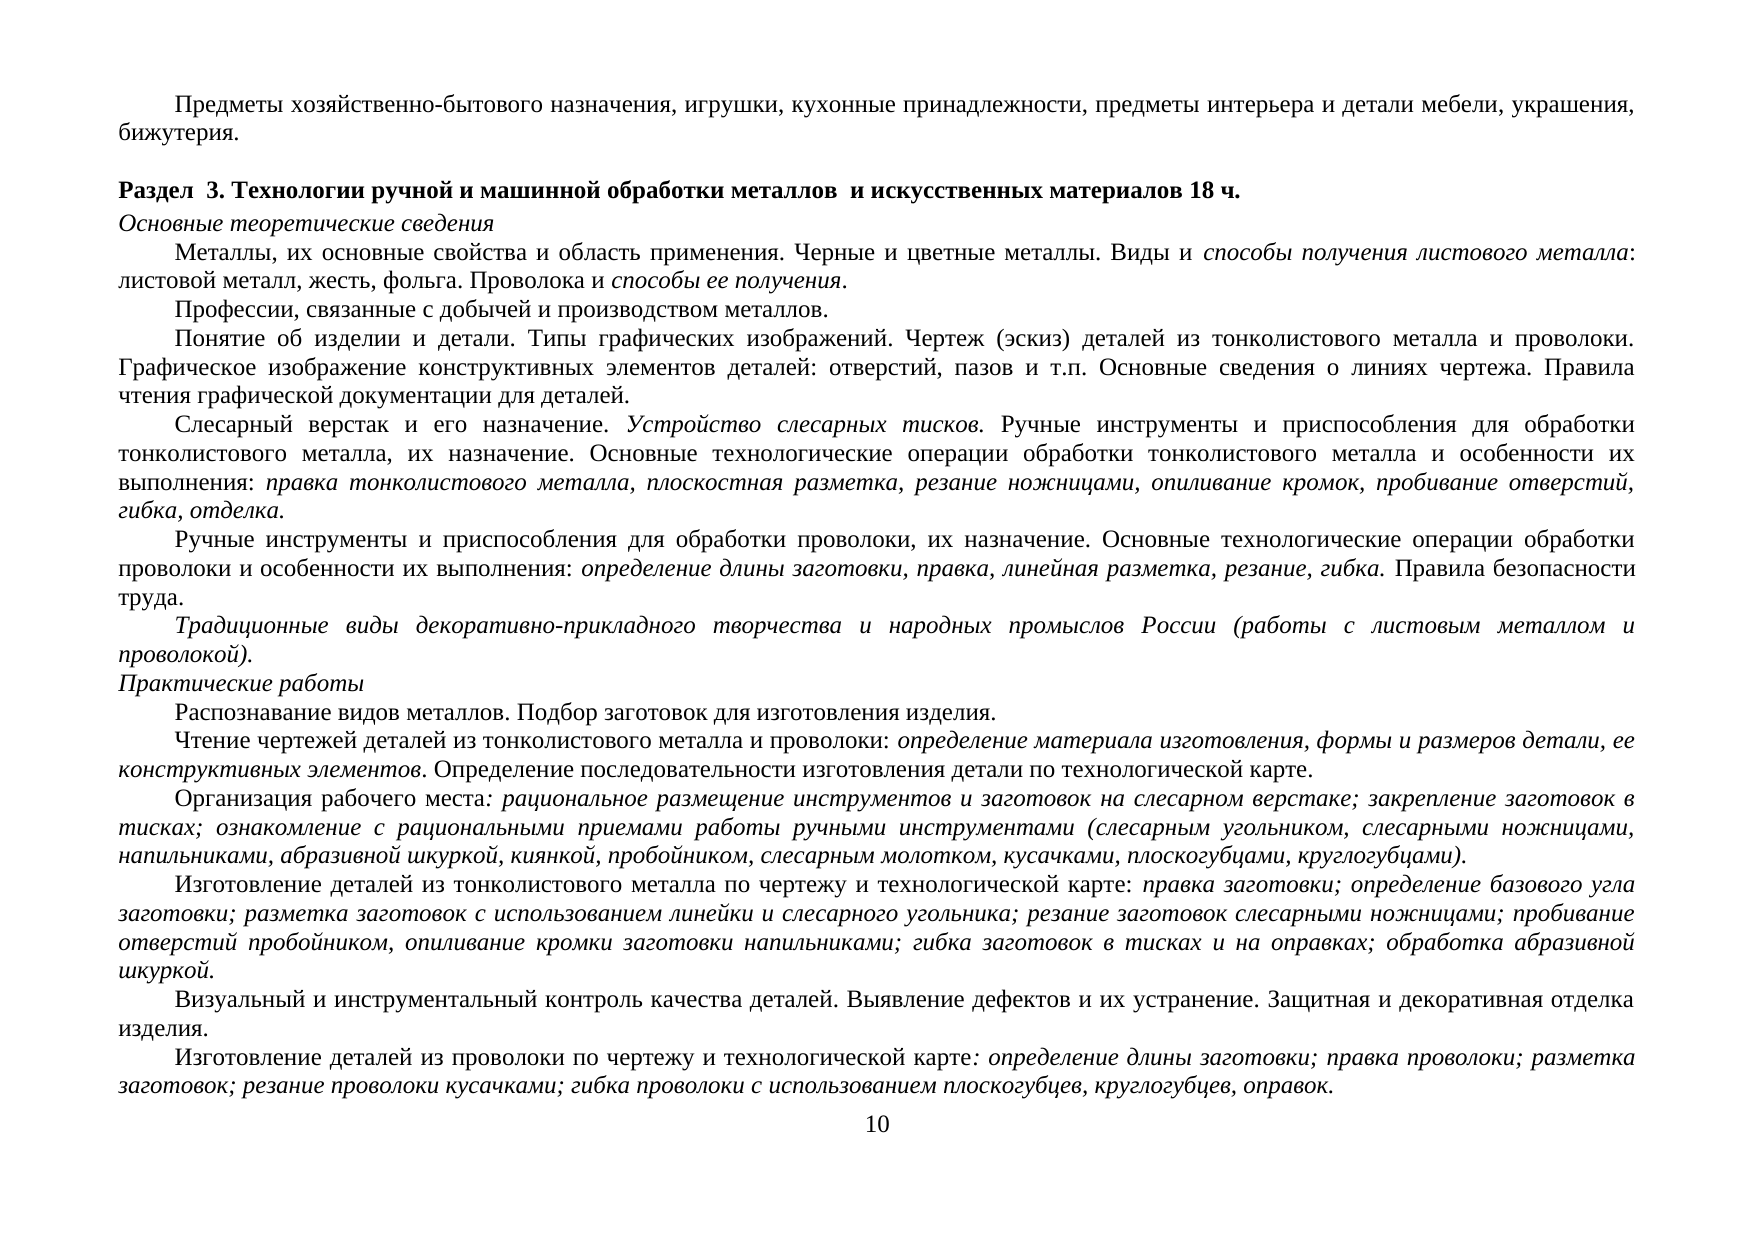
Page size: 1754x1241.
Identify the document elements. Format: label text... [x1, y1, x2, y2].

text Ручные инструменты и приспособления для обработки проволоки, их назначение. Основные технологические операции обработки проволоки и особенности их выполнения: определение длины заготовки, правка, линейная разметка, резание, гибка. Правила безопасности труда. [118, 524, 1636, 610]
text Изготовление деталей из проволоки по чертежу и технологической карте: определение длины заготовки; правка проволоки; разметка заготовок; резание проволоки кусачками; гибка проволоки с использованием плоскогубцев, круглогубцев, оправок. [118, 1042, 1636, 1099]
text Организация рабочего места: рациональное размещение инструментов и заготовок на слесарном верстаке; закрепление заготовок в тисках; ознакомление с рациональными приемами работы ручными инструментами (слесарным угольником, слесарными ножницами, напильниками, абразивной шкуркой, киянкой, пробойником, слесарным молотком, кусачками, плоскогубцами, круглогубцами). [118, 783, 1636, 869]
text Профессии, связанные с добычей и производством металлов. [118, 294, 1636, 323]
text Предметы хозяйственно-бытового назначения, игрушки, кухонные принадлежности, предметы интерьера и детали мебели, украшения, бижутерия. [118, 89, 1636, 146]
text Понятие об изделии и детали. Типы графических изображений. Чертеж (эскиз) деталей из тонколистового металла и проволоки. Графическое изображение конструктивных элементов деталей: отверстий, пазов и т.п. Основные сведения о линиях чертежа. Правила чтения графической документации для деталей. [118, 323, 1636, 409]
text Визуальный и инструментальный контроль качества деталей. Выявление дефектов и их устранение. Защитная и декоративная отделка изделия. [118, 984, 1636, 1042]
text Изготовление деталей из тонколистового металла по чертежу и технологической карте: правка заготовки; определение базового угла заготовки; разметка заготовок с использованием линейки и слесарного угольника; резание заготовок слесарными ножницами; пробивание отверстий пробойником, опиливание кромки заготовки напильниками; гибка заготовок в тисках и на оправках; обработка абразивной шкуркой. [118, 869, 1636, 984]
text Металлы, их основные свойства и область применения. Черные и цветные металлы. Виды и способы получения листового металла: листовой металл, жесть, фольга. Проволока и способы ее получения. [118, 237, 1636, 294]
text Распознавание видов металлов. Подбор заготовок для изготовления изделия. [118, 697, 1636, 725]
text Раздел 3. Технологии ручной и машинной обработки металлов и искусственных материалов 18 ч. [118, 175, 1636, 204]
text Основные теоретические сведения [118, 208, 1636, 237]
text Чтение чертежей деталей из тонколистового металла и проволоки: определение материала изготовления, формы и размеров детали, ее конструктивных элементов. Определение последовательности изготовления детали по технологической карте. [118, 725, 1636, 783]
text Традиционные виды декоративно-прикладного творчества и народных промыслов России (работы с листовым металлом и проволокой). [118, 610, 1636, 668]
text Слесарный верстак и его назначение. Устройство слесарных тисков. Ручные инструменты и приспособления для обработки тонколистового металла, их назначение. Основные технологические операции обработки тонколистового металла и особенности их выполнения: правка тонколистового металла, плоскостная разметка, резание ножницами, опиливание кромок, пробивание отверстий, гибка, отделка. [118, 409, 1636, 524]
text Практические работы [118, 668, 1636, 697]
